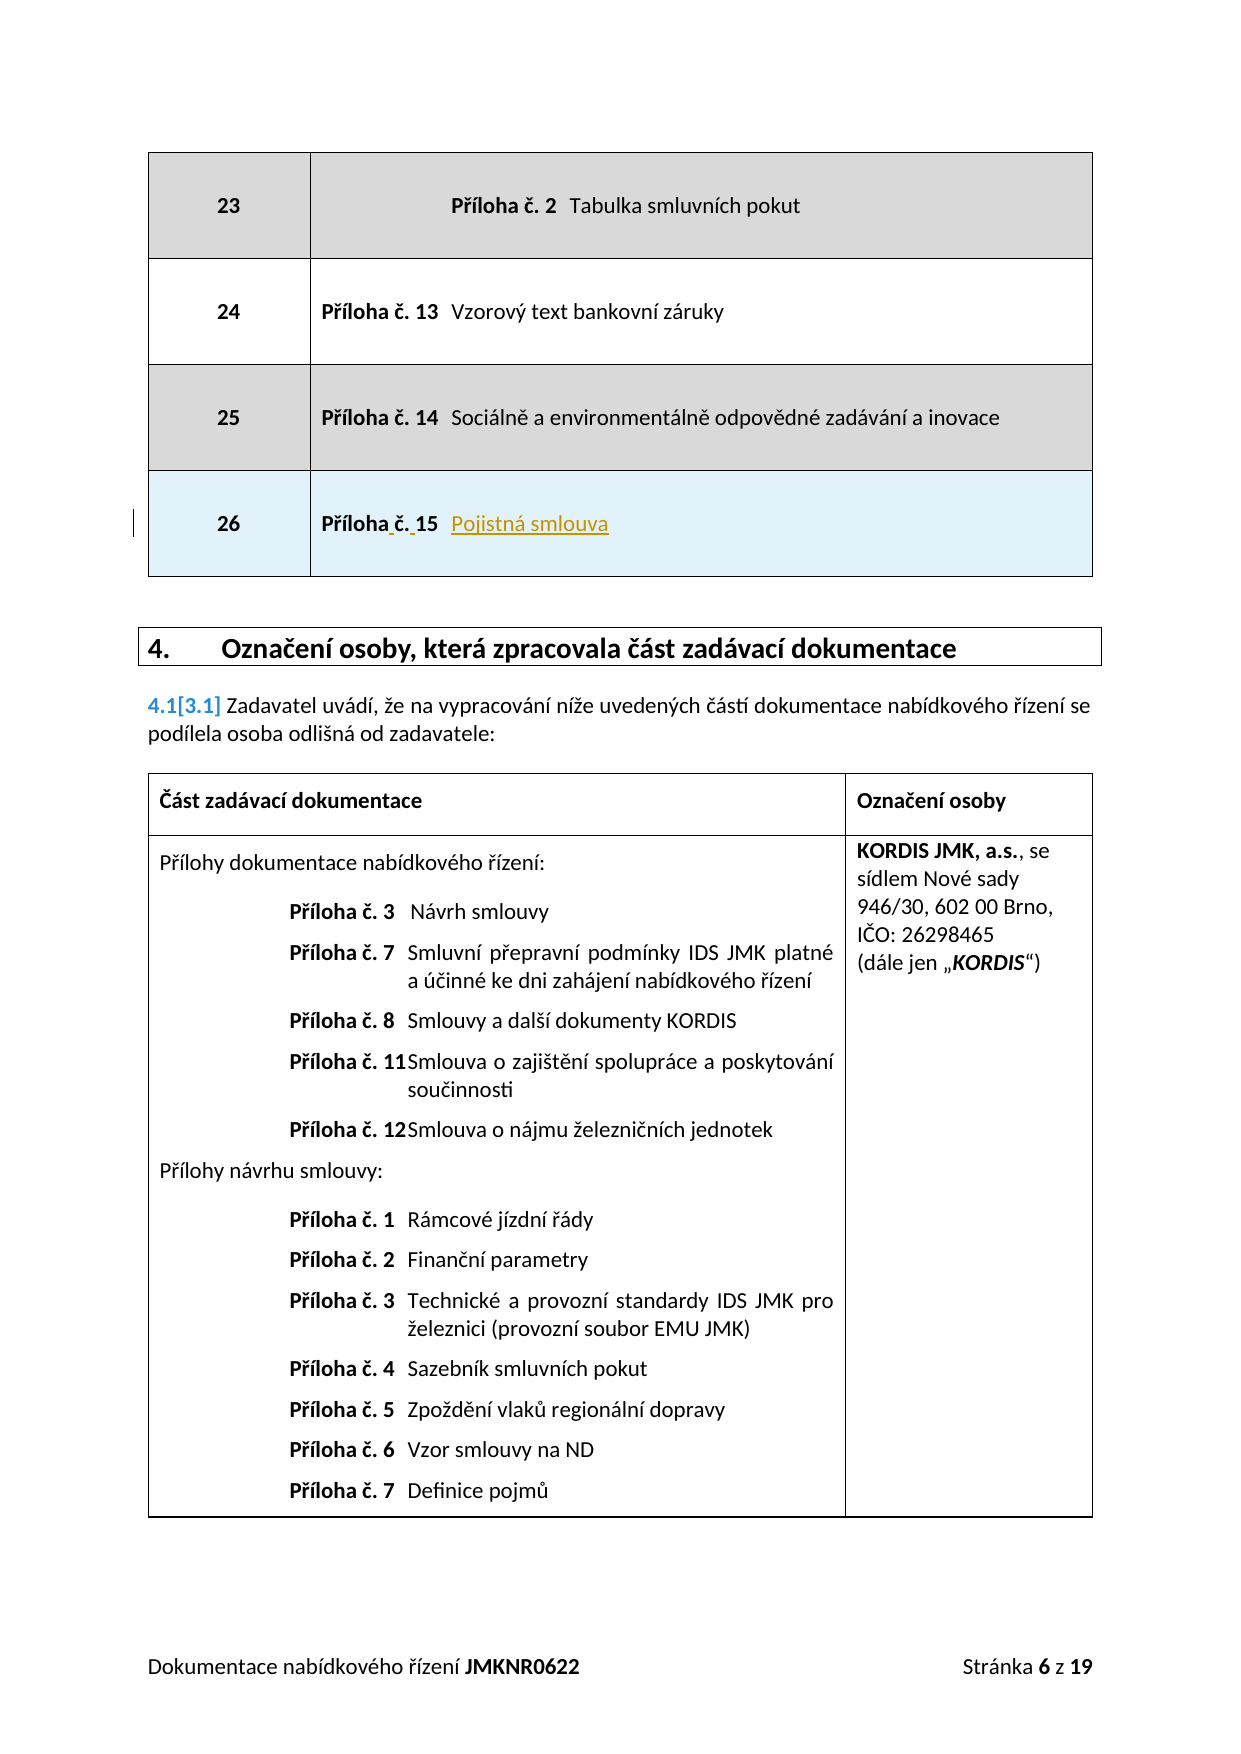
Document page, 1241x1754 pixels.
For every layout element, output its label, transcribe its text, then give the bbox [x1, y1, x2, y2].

table_cell Sociálně a environmentálně odpovědné zadávání a inovace [311, 365, 1092, 470]
table_header Část zadávací dokumentace [149, 774, 845, 835]
text Označení osoby, která zpracovala část zadávací dokumentace [139, 628, 1101, 665]
table_cell [149, 153, 310, 258]
table_cell [149, 365, 310, 470]
table_cell KORDIS JMK, a.s., se sídlem Nové sady 946/30, 602 00 Brno, IČO: 26298465 (dále jen „KORDIS“) [846, 836, 1092, 1516]
table_cell [149, 259, 310, 364]
table_cell Tabulka smluvních pokut [311, 153, 1092, 258]
table_cell Vzorový text bankovní záruky [311, 259, 1092, 364]
text Zadavatel uvádí, že na vypracování níže uvedených částí dokumentace nabídkového řízení se podílela osoba odlišná od zadavatele: [148, 691, 1093, 747]
table_cell Přílohy dokumentace nabídkového řízení: Příloha č. 3 Návrh smlouvy Smluvní přepravní podmínky IDS JMK platné a účinné ke dni zahájení nabídkového řízení Smlouvy a další dokumenty KORDIS Smlouva o zajištění spolupráce a poskytování součinnosti Smlouva o nájmu železničních jednotek Přílohy návrhu smlouvy: Rámcové jízdní řády Finanční parametry Technické a provozní standardy IDS JMK pro železnici (provozní soubor EMU JMK) Sazebník smluvních pokut Zpoždění vlaků regionální dopravy Vzor smlouvy na ND Definice pojmů [149, 836, 845, 1516]
table_header Označení osoby [846, 774, 1092, 835]
